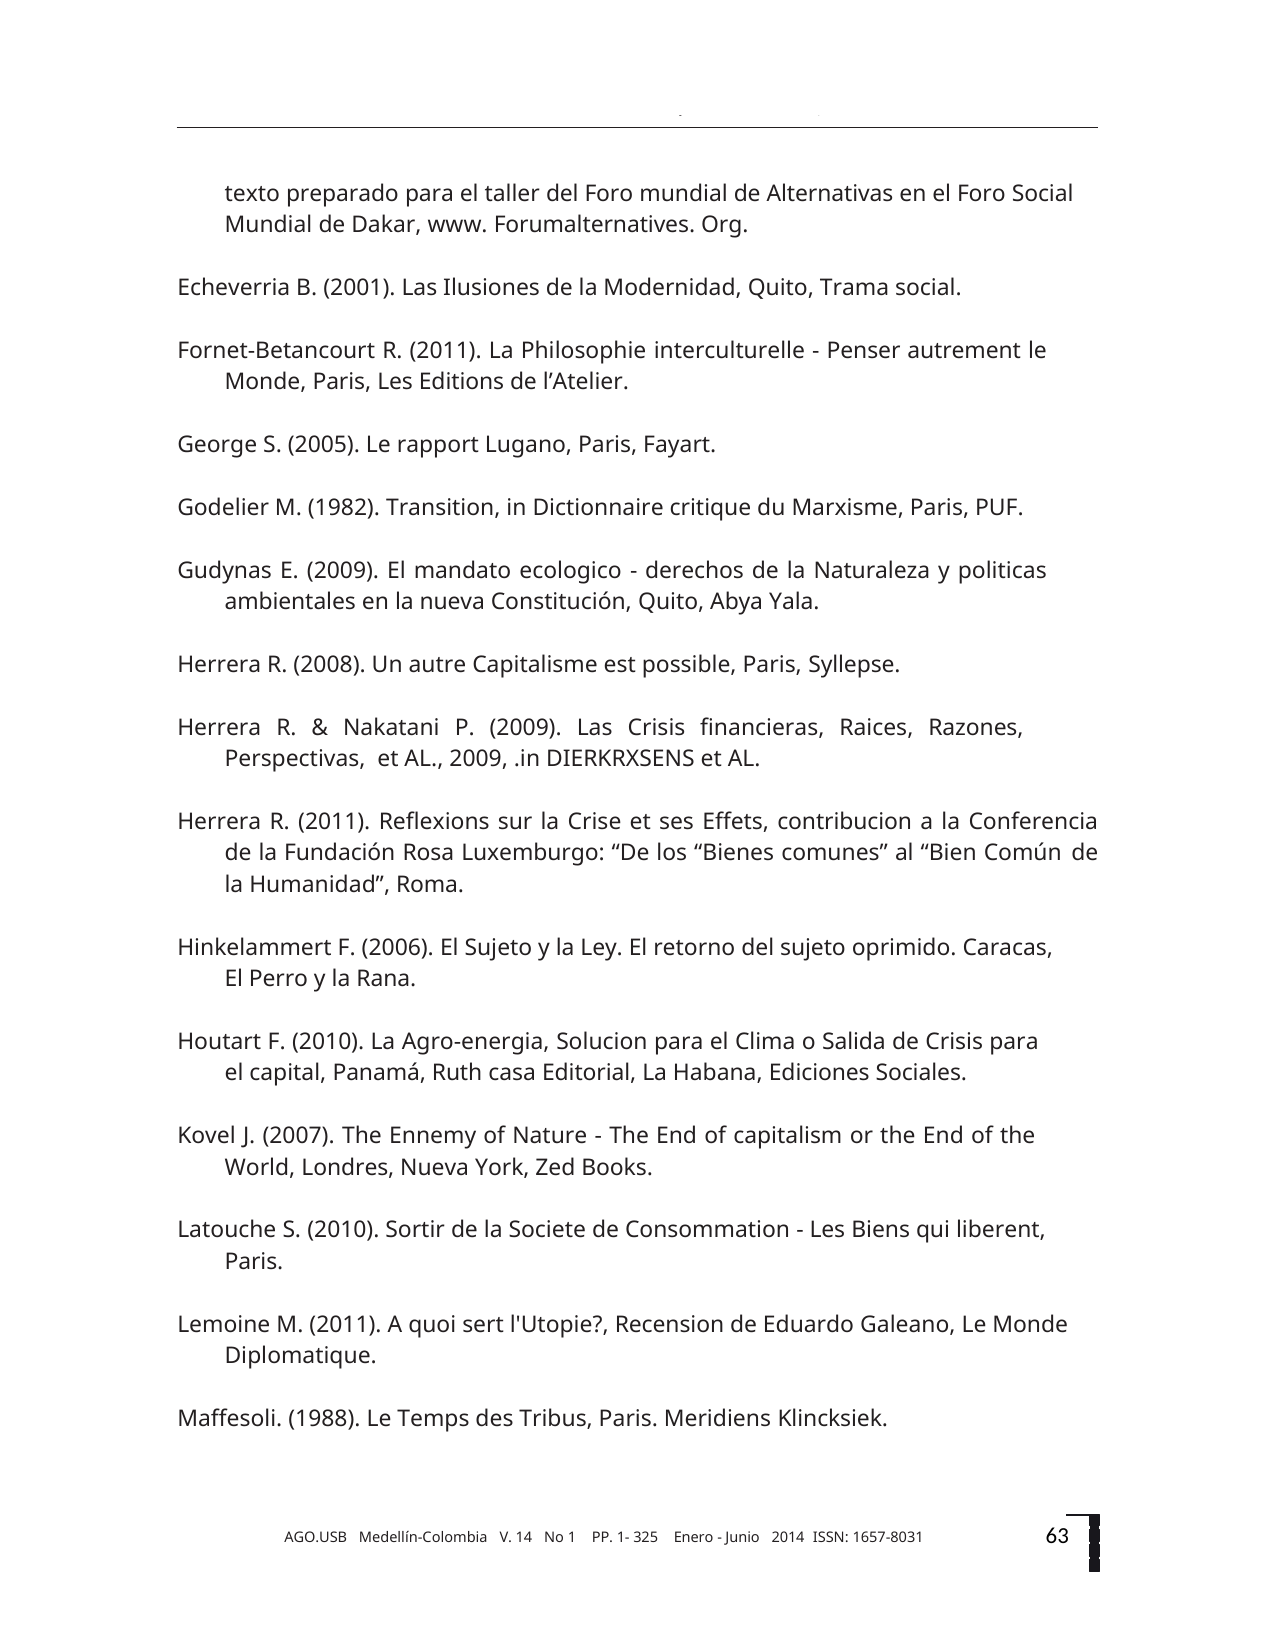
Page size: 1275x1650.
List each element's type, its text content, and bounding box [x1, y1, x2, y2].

text Hinkelammert F. (2006). El Sujeto y la Ley. El retorno del sujeto oprimido. Caracas, [177, 931, 1110, 962]
text Echeverria B. (2001). Las Ilusiones de la Modernidad, Quito, Trama social. [177, 271, 1110, 302]
text Herrera R. & Nakatani P. (2009). Las Crisis financieras, Raices, Razones, Perspectivas, et AL., 2009, .in DIERKRXSENS et AL. [177, 711, 1107, 773]
text texto preparado para el taller del Foro mundial de Alternativas en el Foro Social Mundial de Dakar, www. Forumalternatives. Org. [224, 177, 1098, 239]
text World, Londres, Nueva York, Zed Books. [224, 1150, 1110, 1182]
text Herrera R. (2011). Reflexions sur la Crise et ses Effets, contribucion a la Conferencia de la Fundación Rosa Luxemburgo: “De los “Bienes comunes” al “Bien Común de la Humanidad”, Roma. [177, 805, 1098, 899]
text El Perro y la Rana. [224, 962, 1110, 993]
text Gudynas E. (2009). El mandato ecologico - derechos de la Naturaleza y politicas [177, 554, 1110, 585]
text Diplomatique. [224, 1339, 1110, 1370]
text George S. (2005). Le rapport Lugano, Paris, Fayart. [177, 428, 1110, 459]
text Monde, Paris, Les Editions de l’Atelier. [224, 365, 1110, 396]
text Latouche S. (2010). Sortir de la Societe de Consommation - Les Biens qui liberent, [177, 1213, 1110, 1244]
text Paris. [224, 1245, 1110, 1276]
text Fornet-Betancourt R. (2011). La Philosophie interculturelle - Penser autrement le [177, 334, 1110, 365]
text ambientales en la nueva Constitución, Quito, Abya Yala. [224, 585, 1110, 616]
text Kovel J. (2007). The Ennemy of Nature - The End of capitalism or the End of the [177, 1119, 1110, 1150]
text el capital, Panamá, Ruth casa Editorial, La Habana, Ediciones Sociales. [224, 1056, 1110, 1087]
text Herrera R. (2008). Un autre Capitalisme est possible, Paris, Syllepse. [177, 648, 1110, 679]
text Lemoine M. (2011). A quoi sert l'Utopie?, Recension de Eduardo Galeano, Le Monde [177, 1308, 1110, 1339]
text Godelier M. (1982). Transition, in Dictionnaire critique du Marxisme, Paris, PUF. [177, 491, 1110, 522]
text Maffesoli. (1988). Le Temps des Tribus, Paris. Meridiens Klincksiek. [177, 1402, 1110, 1433]
text Houtart F. (2010). La Agro-energia, Solucion para el Clima o Salida de Crisis para [177, 1025, 1110, 1056]
